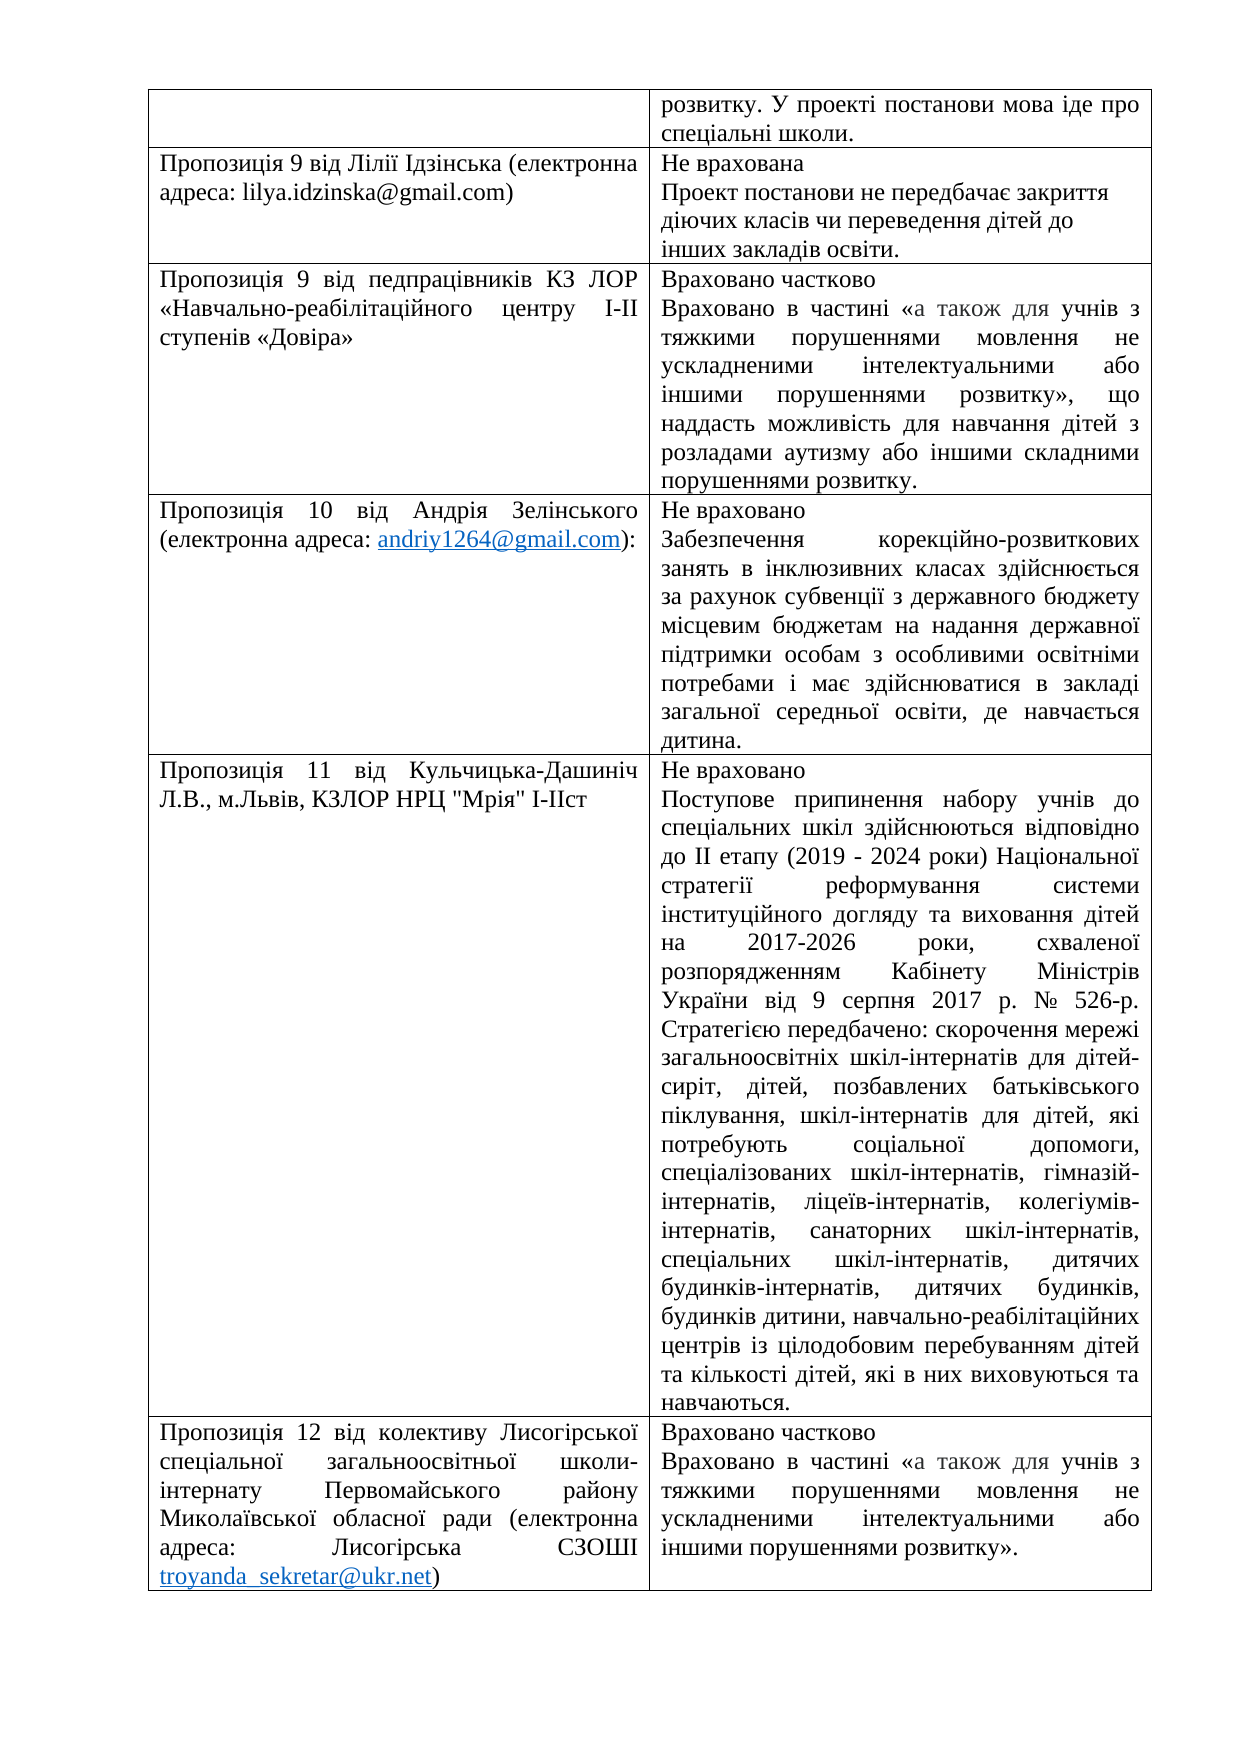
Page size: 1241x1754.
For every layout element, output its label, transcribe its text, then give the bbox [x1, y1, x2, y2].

table_cell Не врахована Проект постанови не передбачає закриття діючих класів чи переведення дітей до інших закладів освіти. [650, 148, 1151, 263]
table_cell Пропозиція 12 від колективу Лисогірської спеціальної загальноосвітньої школи-інтернату Первомайського району Миколаївської обласної ради (електронна адреса: Лисогірська СЗОШІ troyanda_sekretar@ukr.net) [149, 1417, 649, 1590]
table_cell Враховано частково Враховано в частині «а також для учнів з тяжкими порушеннями мовлення не ускладненими інтелектуальними або іншими порушеннями розвитку», що наддасть можливість для навчання дітей з розладами аутизму або іншими складними порушеннями розвитку. [650, 264, 1151, 494]
table_cell Враховано частково Враховано в частині «а також для учнів з тяжкими порушеннями мовлення не ускладненими інтелектуальними або іншими порушеннями розвитку». [650, 1417, 1151, 1590]
table_cell Пропозиція 11 від Кульчицька-Дашиніч Л.В., м.Львів, КЗЛОР НРЦ "Мрія" І-ІІст [149, 755, 649, 1416]
table_cell Не враховано Поступове припинення набору учнів до спеціальних шкіл здійснюються відповідно до II етапу (2019 - 2024 роки) Національної стратегії реформування системи інституційного догляду та виховання дітей на 2017-2026 роки, схваленої розпорядженням Кабінету Міністрів України від 9 серпня 2017 р. № 526-р. Стратегією передбачено: скорочення мережі загальноосвітніх шкіл-інтернатів для дітей-сиріт, дітей, позбавлених батьківського піклування, шкіл-інтернатів для дітей, які потребують соціальної допомоги, спеціалізованих шкіл-інтернатів, гімназій-інтернатів, ліцеїв-інтернатів, колегіумів-інтернатів, санаторних шкіл-інтернатів, спеціальних шкіл-інтернатів, дитячих будинків-інтернатів, дитячих будинків, будинків дитини, навчально-реабілітаційних центрів із цілодобовим перебуванням дітей та кількості дітей, які в них виховуються та навчаються. [650, 755, 1151, 1416]
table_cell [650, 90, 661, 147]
table_cell Пропозиція 10 від Андрія Зелінського (електронна адреса: andriy1264@gmail.com): [149, 495, 649, 754]
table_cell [149, 90, 649, 147]
table_cell Пропозиція 9 від педпрацівників КЗ ЛОР «Навчально-реабілітаційного центру І-ІІ ступенів «Довіра» [149, 264, 649, 494]
table_cell Не враховано Забезпечення корекційно-розвиткових занять в інклюзивних класах здійснюється за рахунок субвенції з державного бюджету місцевим бюджетам на надання державної підтримки особам з особливими освітніми потребами і має здійснюватися в закладі загальної середньої освіти, де навчається дитина. [650, 495, 1151, 754]
table_cell Пропозиція 9 від Лілії Ідзінська (електронна адреса: lilya.idzinska@gmail.com) [149, 148, 649, 263]
